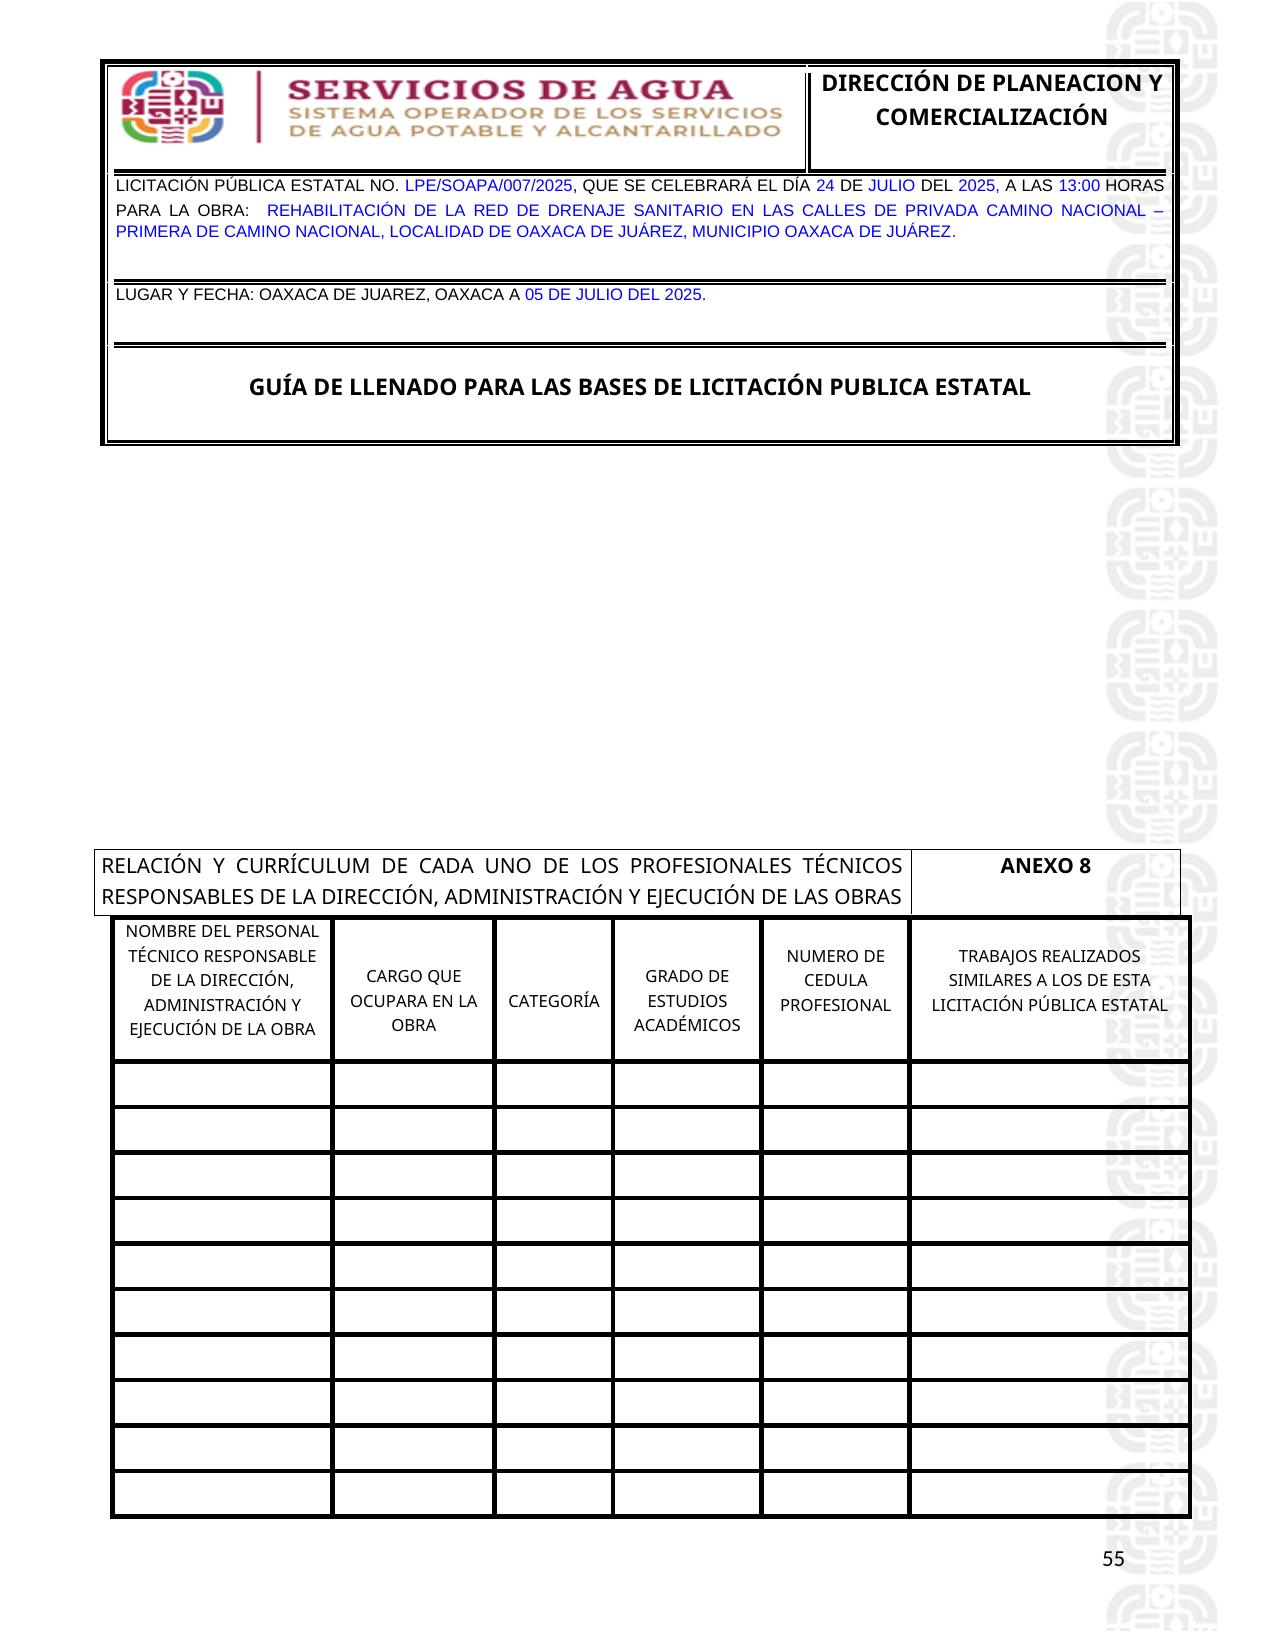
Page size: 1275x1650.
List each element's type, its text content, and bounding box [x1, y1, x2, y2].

table_cell [115, 1428, 330, 1469]
table_cell [764, 1155, 907, 1196]
table_cell [912, 1428, 1188, 1469]
picture [117, 67, 791, 156]
table_cell [115, 1109, 330, 1150]
table_cell [912, 1109, 1188, 1150]
table_cell [497, 1428, 611, 1469]
table_cell [615, 1428, 759, 1469]
table_cell [497, 1382, 611, 1423]
table_cell [115, 1382, 330, 1423]
table_header ANEXO 8 [912, 850, 1180, 914]
table_cell [615, 1337, 759, 1378]
table_header GRADO DE ESTUDIOS ACADÉMICOS [615, 920, 759, 1059]
table_cell [615, 1291, 759, 1332]
table_cell [764, 1428, 907, 1469]
table_cell [912, 1382, 1188, 1423]
table_cell [115, 1155, 330, 1196]
table_cell [764, 1109, 907, 1150]
table_cell [912, 1246, 1188, 1287]
table_cell [335, 1428, 492, 1469]
table_header NOMBRE DEL PERSONAL TÉCNICO RESPONSABLE DE LA DIRECCIÓN, ADMINISTRACIÓN Y EJECUCIÓN DE LA OBRA [115, 920, 330, 1059]
table_cell [764, 1382, 907, 1423]
table_cell [764, 1291, 907, 1332]
table_cell [764, 1337, 907, 1378]
table_cell [912, 1337, 1188, 1378]
table_cell [497, 1246, 611, 1287]
table_cell [497, 1337, 611, 1378]
table_header CATEGORÍA [497, 920, 611, 1059]
table_cell [115, 1291, 330, 1332]
table_cell [335, 1382, 492, 1423]
table_cell [615, 1200, 759, 1241]
table_cell [497, 1473, 611, 1514]
table_cell [497, 1155, 611, 1196]
table_cell [764, 1246, 907, 1287]
table_cell [615, 1064, 759, 1104]
picture [1091, 2, 1221, 1631]
table_header TRABAJOS REALIZADOS SIMILARES A LOS DE ESTA LICITACIÓN PÚBLICA ESTATAL [912, 920, 1188, 1059]
table_cell [497, 1064, 611, 1104]
table_cell [335, 1473, 492, 1514]
table_cell [115, 1064, 330, 1104]
table_cell [912, 1473, 1188, 1514]
table_cell [497, 1200, 611, 1241]
table_header CARGO QUE OCUPARA EN LA OBRA [335, 920, 492, 1059]
table_cell [335, 1109, 492, 1150]
table_cell [115, 1246, 330, 1287]
table_header NUMERO DE CEDULA PROFESIONAL [764, 920, 907, 1059]
table_cell [912, 1155, 1188, 1196]
table_cell [335, 1291, 492, 1332]
table_cell [615, 1382, 759, 1423]
table_header RELACIÓN Y CURRÍCULUM DE CADA UNO DE LOS PROFESIONALES TÉCNICOS RESPONSABLES DE LA DIRECCIÓN, ADMINISTRACIÓN Y EJECUCIÓN DE LAS OBRAS [95, 850, 911, 914]
table_cell [615, 1155, 759, 1196]
table_cell [335, 1064, 492, 1104]
table_cell [335, 1337, 492, 1378]
table_cell [912, 1200, 1188, 1241]
table_cell [615, 1109, 759, 1150]
table_cell [115, 1200, 330, 1241]
table_cell [335, 1246, 492, 1287]
table_cell [615, 1473, 759, 1514]
table_cell [615, 1246, 759, 1287]
table_cell [335, 1200, 492, 1241]
table_cell [497, 1291, 611, 1332]
table_cell [764, 1473, 907, 1514]
table_cell [115, 1337, 330, 1378]
table_cell [912, 1064, 1188, 1104]
table_cell [115, 1473, 330, 1514]
picture [1091, 64, 1175, 444]
table_cell [497, 1109, 611, 1150]
table_cell [335, 1155, 492, 1196]
table_cell [764, 1200, 907, 1241]
table_cell [764, 1064, 907, 1104]
table_cell [912, 1291, 1188, 1332]
